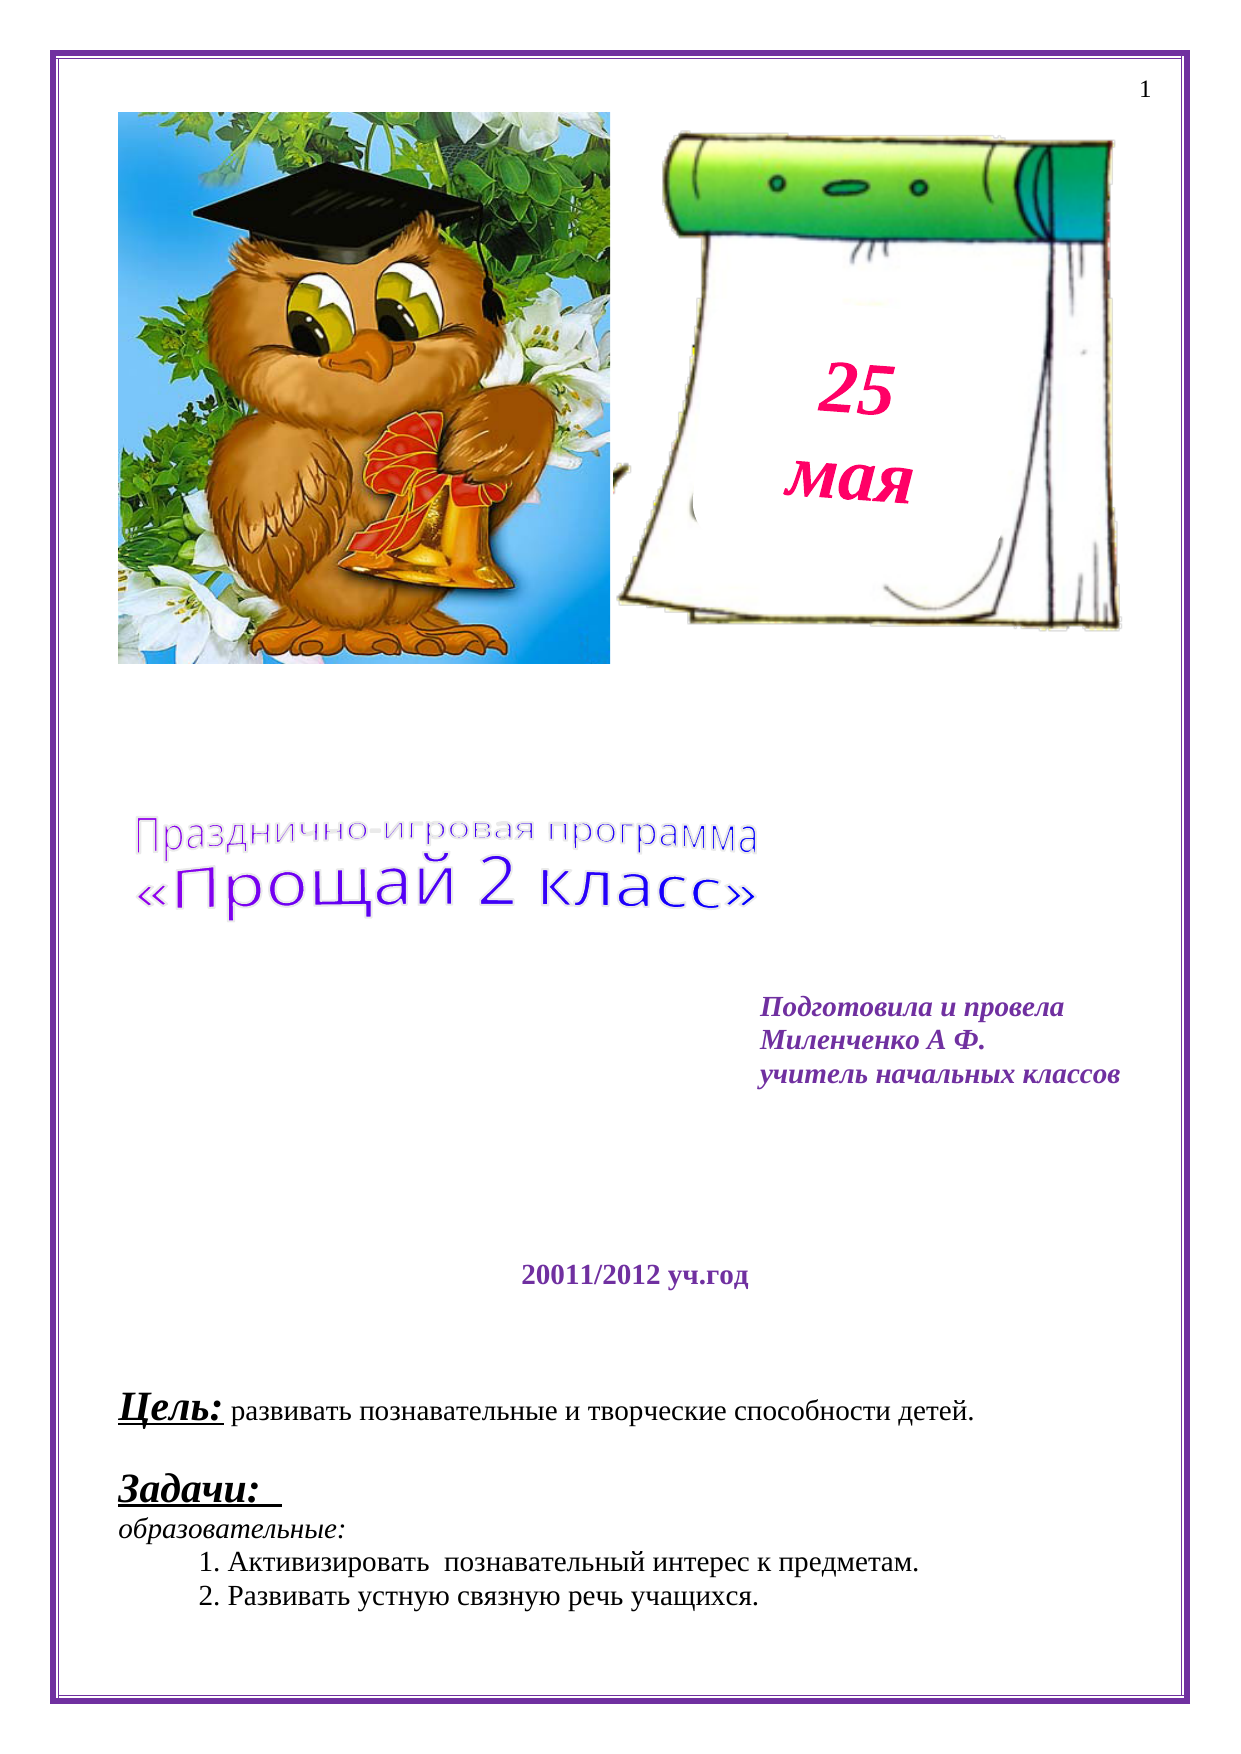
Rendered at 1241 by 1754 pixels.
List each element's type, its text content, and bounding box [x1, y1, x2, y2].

picture [118, 112, 611, 664]
text 20011/2012 уч.год [118, 1257, 1152, 1291]
text Подготовила и провела [118, 989, 1152, 1022]
text Цель: развивать познавательные и творческие способности детей. [118, 1382, 1152, 1429]
text 1. Активизировать познавательный интерес к предметам. [118, 1544, 1152, 1578]
picture [613, 113, 1145, 664]
text Задачи: [118, 1463, 1152, 1511]
text образовательные: [118, 1511, 1152, 1544]
text Миленченко А Ф. [118, 1022, 1152, 1056]
picture [602, 657, 611, 664]
text учитель начальных классов [118, 1056, 1152, 1089]
text 2. Развивать устную связную речь учащихся. [118, 1578, 1152, 1612]
picture [530, 584, 611, 664]
